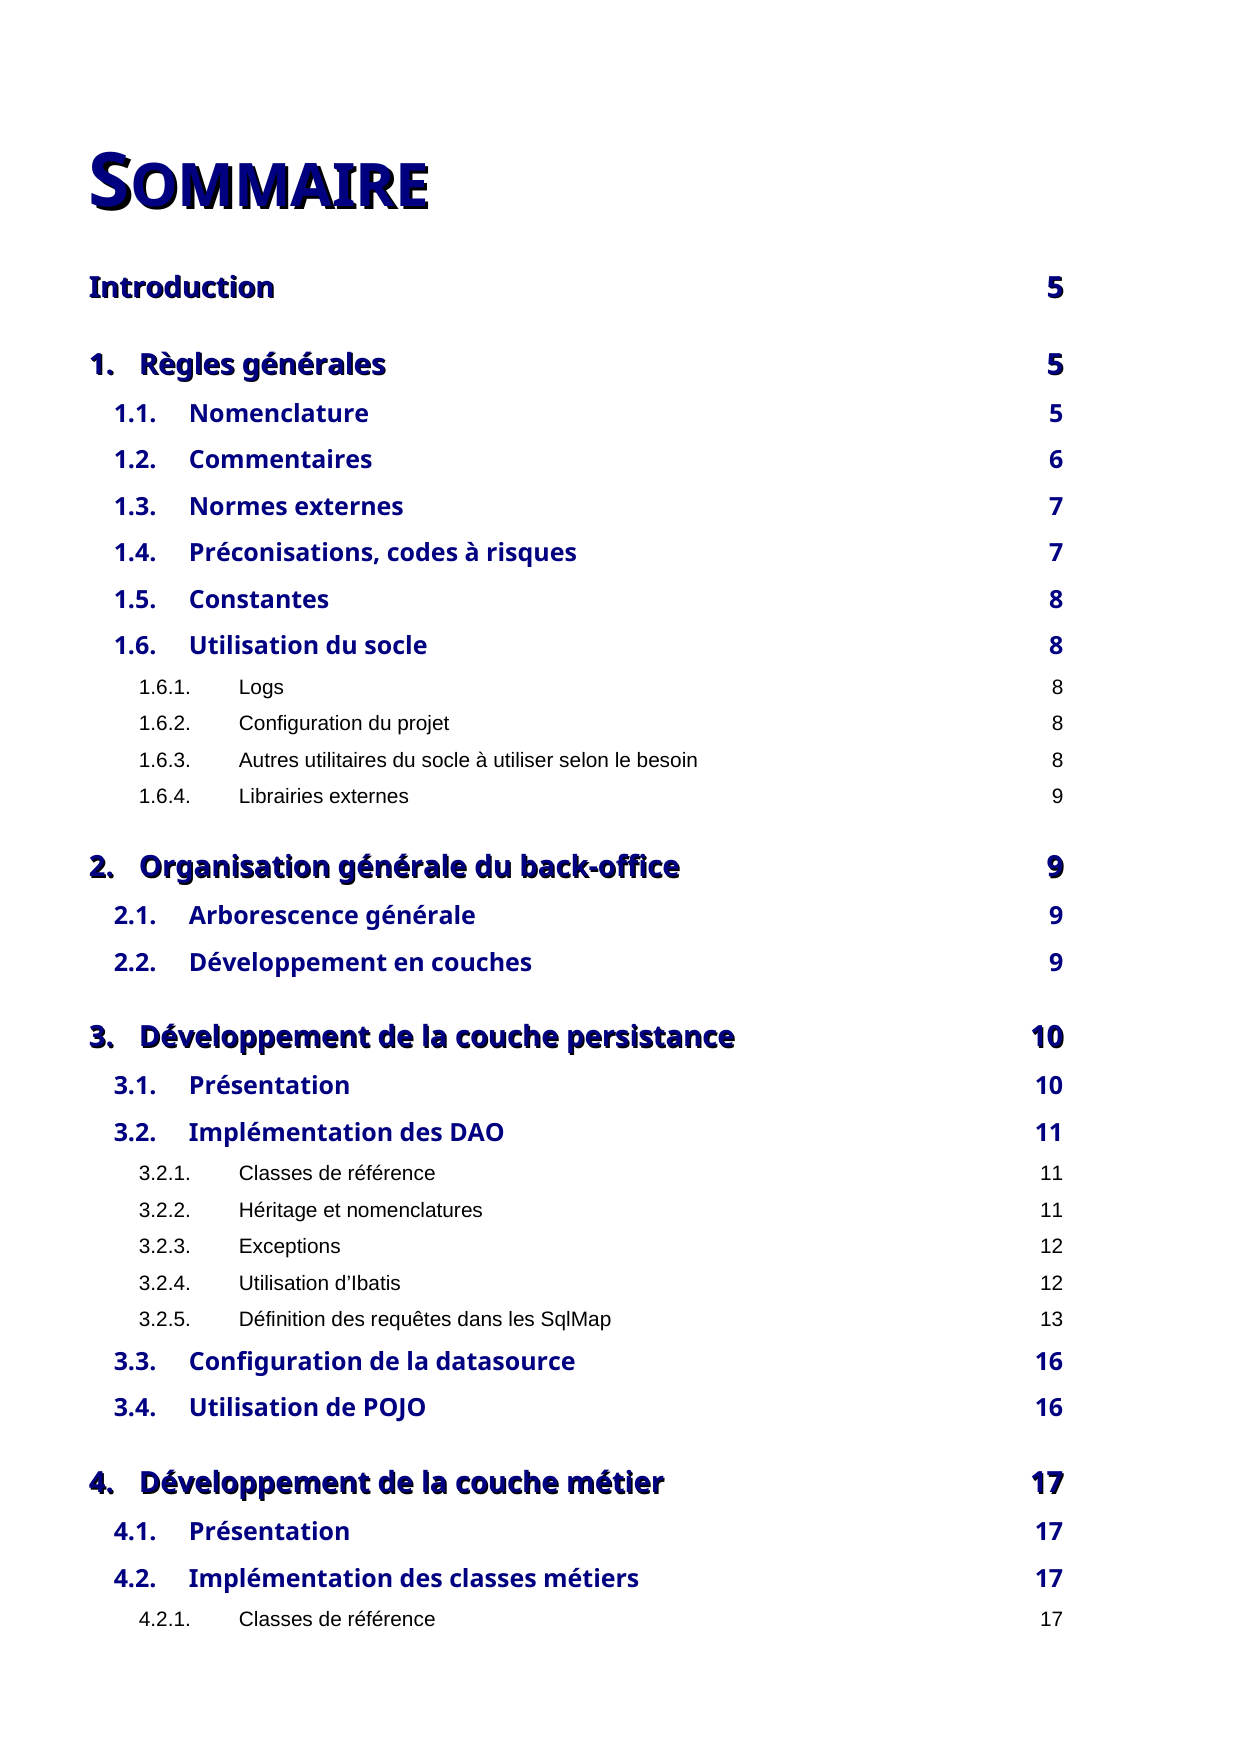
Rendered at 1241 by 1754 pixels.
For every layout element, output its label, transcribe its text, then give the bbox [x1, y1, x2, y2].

text 4.2.1. Classes de référence 17 [139, 1607, 1063, 1631]
text Sommaire [89, 126, 1137, 228]
text 1.3. Normes externes 7 [113, 488, 1063, 522]
text 4.1. Présentation 17 [113, 1514, 1063, 1548]
text 3.2.2. Héritage et nomenclatures 11 [139, 1197, 1063, 1221]
text 1.2. Commentaires 6 [113, 442, 1063, 476]
text 2. Organisation générale du back-office 9 [89, 845, 1063, 885]
text 3.2.3. Exceptions 12 [139, 1234, 1063, 1258]
text Introduction 5 [89, 266, 1063, 306]
text 3.2. Implémentation des DAO 11 [113, 1114, 1063, 1148]
text 1.6.4. Librairies externes 9 [139, 784, 1063, 808]
text 3.2.1. Classes de référence 11 [139, 1161, 1063, 1185]
text 1.6.3. Autres utilitaires du socle à utiliser selon le besoin 8 [139, 747, 1063, 771]
text 1.5. Constantes 8 [113, 581, 1063, 616]
text 2.2. Développement en couches 9 [113, 944, 1063, 978]
text 3.2.4. Utilisation d’Ibatis 12 [139, 1270, 1063, 1294]
text 4.2. Implémentation des classes métiers 17 [113, 1560, 1063, 1594]
text 3. Développement de la couche persistance 10 [89, 1016, 1063, 1055]
text 3.4. Utilisation de POJO 16 [113, 1390, 1063, 1424]
text 1.4. Préconisations, codes à risques 7 [113, 535, 1063, 569]
text 2.1. Arborescence générale 9 [113, 898, 1063, 932]
text 1.6.2. Configuration du projet 8 [139, 711, 1063, 735]
text 1.1. Nomenclature 5 [113, 395, 1063, 429]
text 1. Règles générales 5 [89, 343, 1063, 383]
text 1.6. Utilisation du socle 8 [113, 628, 1063, 662]
text 3.3. Configuration de la datasource 16 [113, 1343, 1063, 1377]
text 3.1. Présentation 10 [113, 1068, 1063, 1102]
text 4. Développement de la couche métier 17 [89, 1461, 1063, 1501]
text 1.6.1. Logs 8 [139, 674, 1063, 698]
text 3.2.5. Définition des requêtes dans les SqlMap 13 [139, 1307, 1063, 1331]
